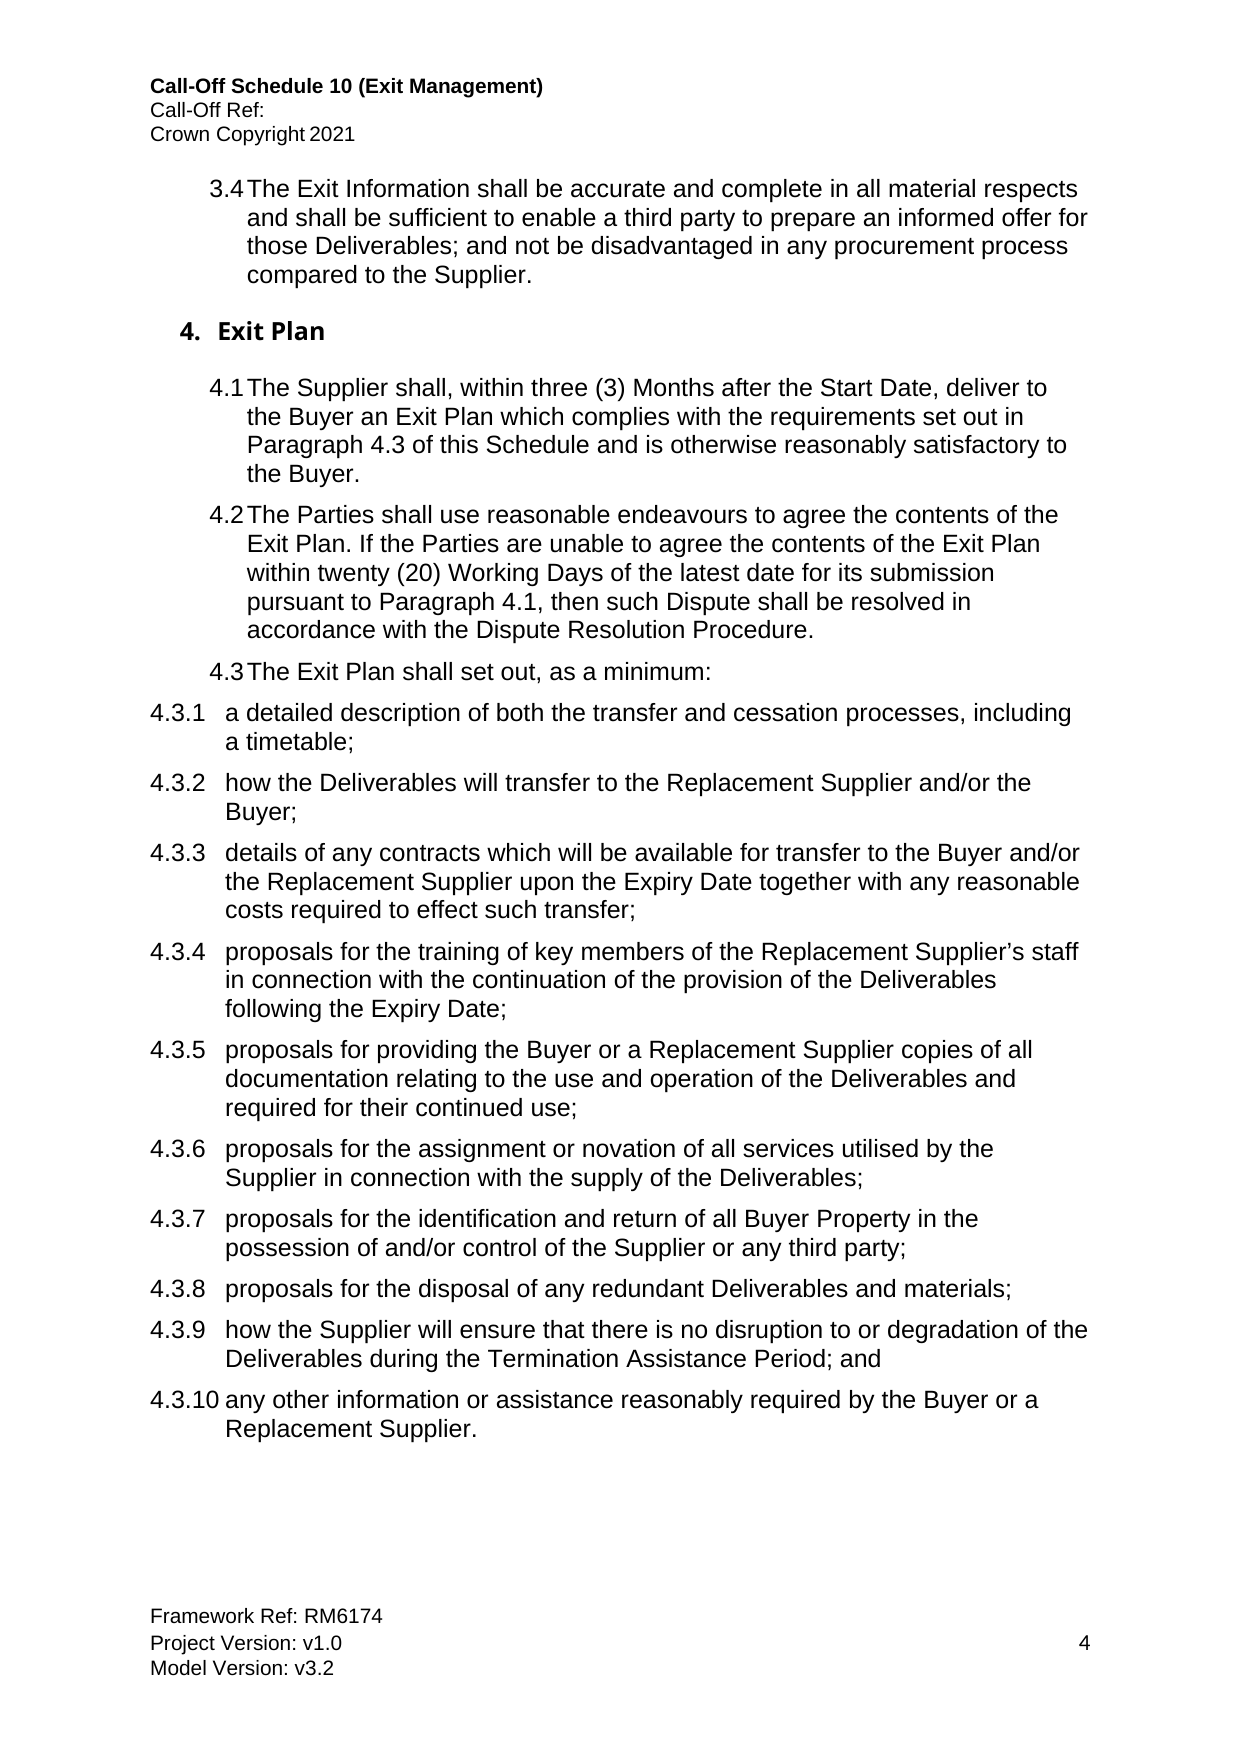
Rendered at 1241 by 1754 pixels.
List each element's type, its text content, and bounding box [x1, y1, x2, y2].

list any other information or assistance reasonably required by the Buyer or a Replacement Supplier. [150, 1385, 1090, 1443]
list proposals for the training of key members of the Replacement Supplier’s staff in connection with the continuation of the provision of the Deliverables following the Expiry Date; [150, 937, 1090, 1023]
list proposals for providing the Buyer or a Replacement Supplier copies of all documentation relating to the use and operation of the Deliverables and required for their continued use; [150, 1035, 1090, 1122]
list how the Deliverables will transfer to the Replacement Supplier and/or the Buyer; [150, 768, 1090, 825]
list The Parties shall use reasonable endeavours to agree the contents of the Exit Plan. If the Parties are unable to agree the contents of the Exit Plan within twenty (20) Working Days of the latest date for its submission pursuant to Paragraph 4.1, then such Dispute shall be resolved in accordance with the Dispute Resolution Procedure. [209, 500, 1090, 644]
list The Exit Information shall be accurate and complete in all material respects and shall be sufficient to enable a third party to prepare an informed offer for those Deliverables; and not be disadvantaged in any procurement process compared to the Supplier. [209, 174, 1090, 289]
list a detailed description of both the transfer and cessation processes, including a timetable; [150, 698, 1090, 755]
list proposals for the assignment or novation of all services utilised by the Supplier in connection with the supply of the Deliverables; [150, 1134, 1090, 1192]
list how the Supplier will ensure that there is no disruption to or degradation of the Deliverables during the Termination Assistance Period; and [150, 1315, 1090, 1373]
list The Exit Plan shall set out, as a minimum: [209, 657, 1090, 685]
list proposals for the disposal of any redundant Deliverables and materials; [150, 1274, 1090, 1303]
list details of any contracts which will be available for transfer to the Buyer and/or the Replacement Supplier upon the Expiry Date together with any reasonable costs required to effect such transfer; [150, 838, 1090, 924]
list proposals for the identification and return of all Buyer Property in the possession of and/or control of the Supplier or any third party; [150, 1204, 1090, 1262]
list Exit Plan [179, 314, 1090, 348]
list The Supplier shall, within three (3) Months after the Start Date, deliver to the Buyer an Exit Plan which complies with the requirements set out in Paragraph 4.3 of this Schedule and is otherwise reasonably satisfactory to the Buyer. [209, 373, 1090, 488]
